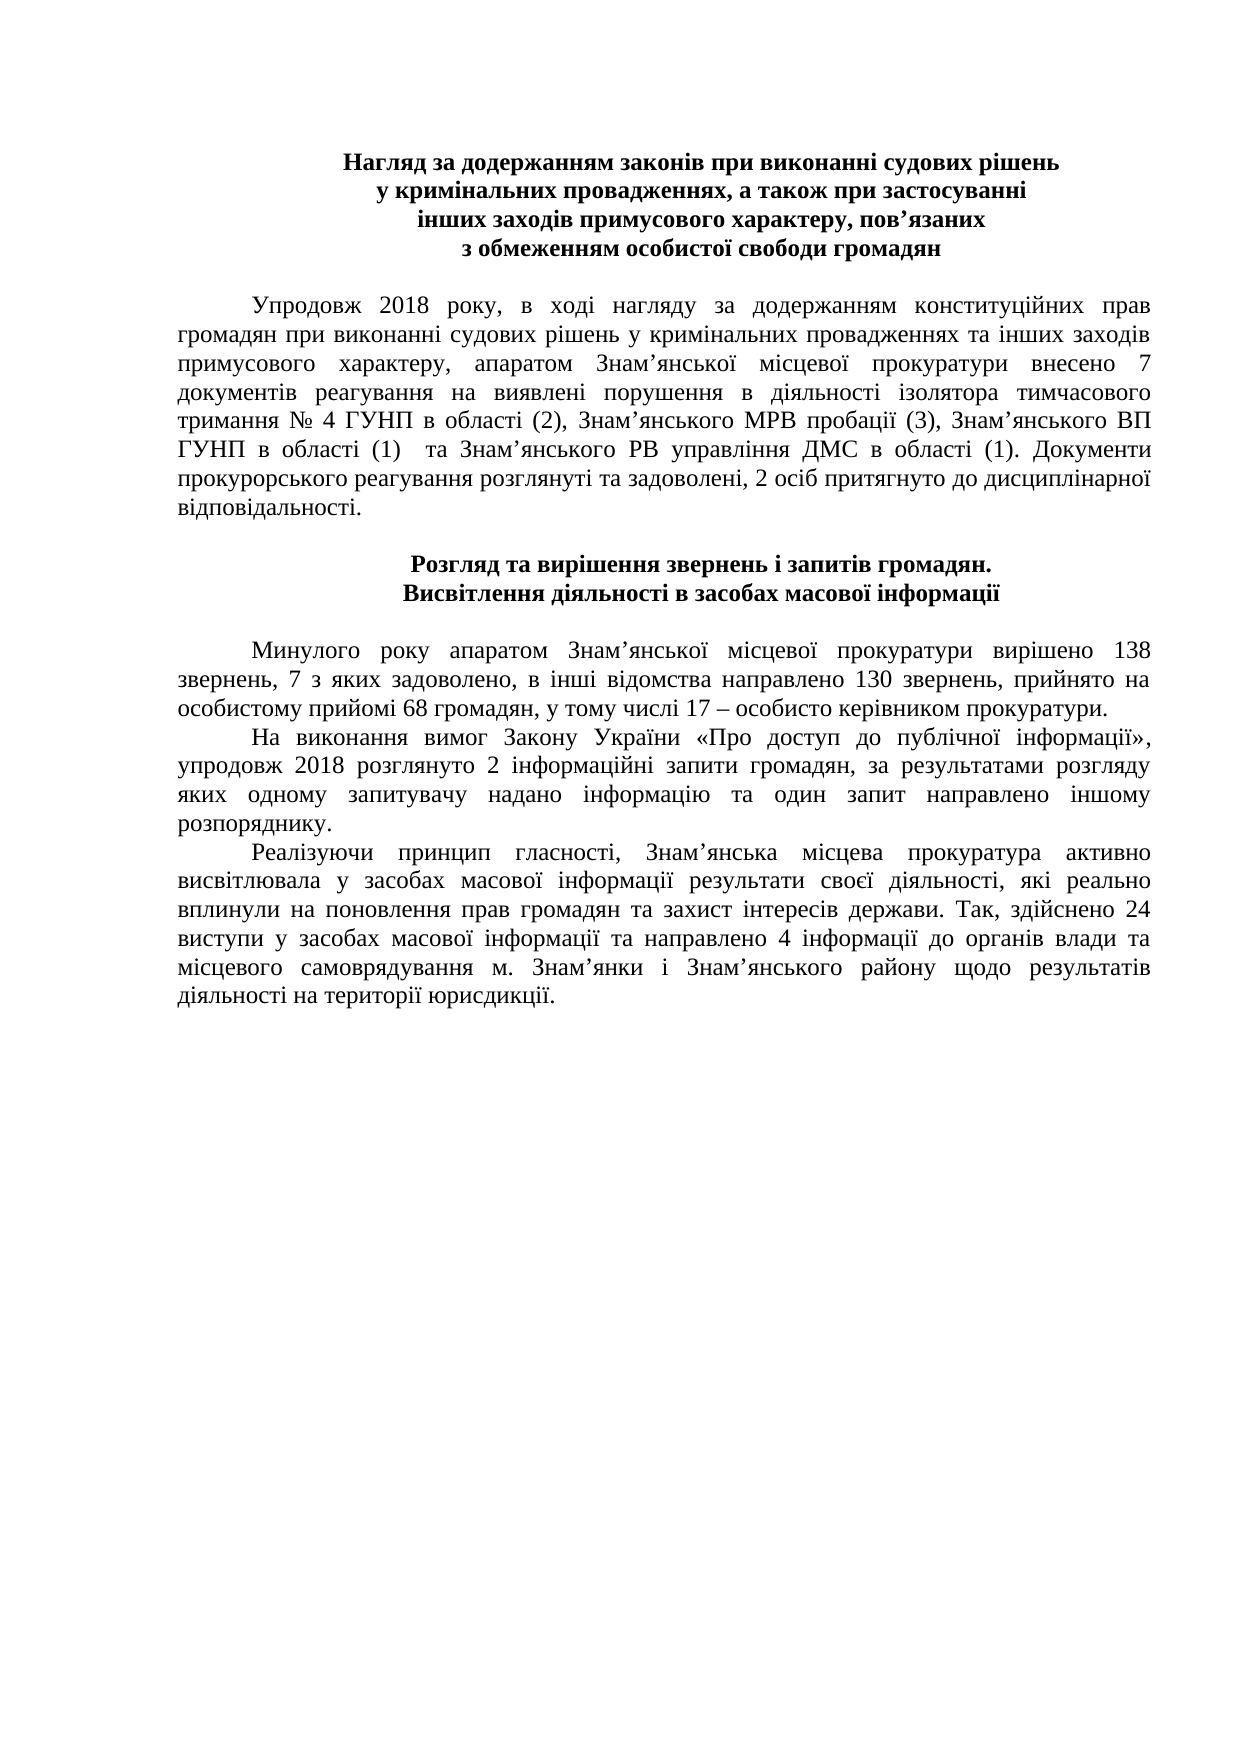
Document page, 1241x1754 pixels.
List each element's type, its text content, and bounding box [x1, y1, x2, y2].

text На виконання вимог Закону України «Про доступ до публічної інформації», упродовж 2018 розглянуто 2 інформаційні запити громадян, за результатами розгляду яких одному запитувачу надано інформацію та один запит направлено іншому розпоряднику. [177, 722, 1152, 837]
text з обмеженням особистої свободи громадян [177, 233, 1152, 262]
text Минулого року апаратом Знам’янської місцевої прокуратури вирішено 138 звернень, 7 з яких задоволено, в інші відомства направлено 130 звернень, прийнято на особистому прийомі 68 громадян, у тому числі 17 – особисто керівником прокуратури. [177, 636, 1152, 722]
text Висвітлення діяльності в засобах масової інформації [177, 578, 1152, 607]
text Нагляд за додержанням законів при виконанні судових рішень [177, 147, 1152, 176]
text у кримінальних провадженнях, а також при застосуванні [177, 176, 1152, 204]
text Розгляд та вирішення звернень і запитів громадян. [177, 549, 1152, 578]
text Реалізуючи принцип гласності, Знам’янська місцева прокуратура активно висвітлювала у засобах масової інформації результати своєї діяльності, які реально вплинули на поновлення прав громадян та захист інтересів держави. Так, здійснено 24 виступи у засобах масової інформації та направлено 4 інформації до органів влади та місцевого самоврядування м. Знам’янки і Знам’янського району щодо результатів діяльності на території юрисдикції. [177, 837, 1152, 1070]
text інших заходів примусового характеру, пов’язаних [177, 204, 1152, 233]
text Упродовж 2018 року, в ході нагляду за додержанням конституційних прав громадян при виконанні судових рішень у кримінальних провадженнях та інших заходів примусового характеру, апаратом Знам’янської місцевої прокуратури внесено 7 документів реагування на виявлені порушення в діяльності ізолятора тимчасового тримання № 4 ГУНП в області (2), Знам’янського МРВ пробації (3), Знам’янського ВП ГУНП в області (1) та Знам’янського РВ управління ДМС в області (1). Документи прокурорського реагування розглянуті та задоволені, 2 осіб притягнуто до дисциплінарної відповідальності. [177, 291, 1152, 521]
